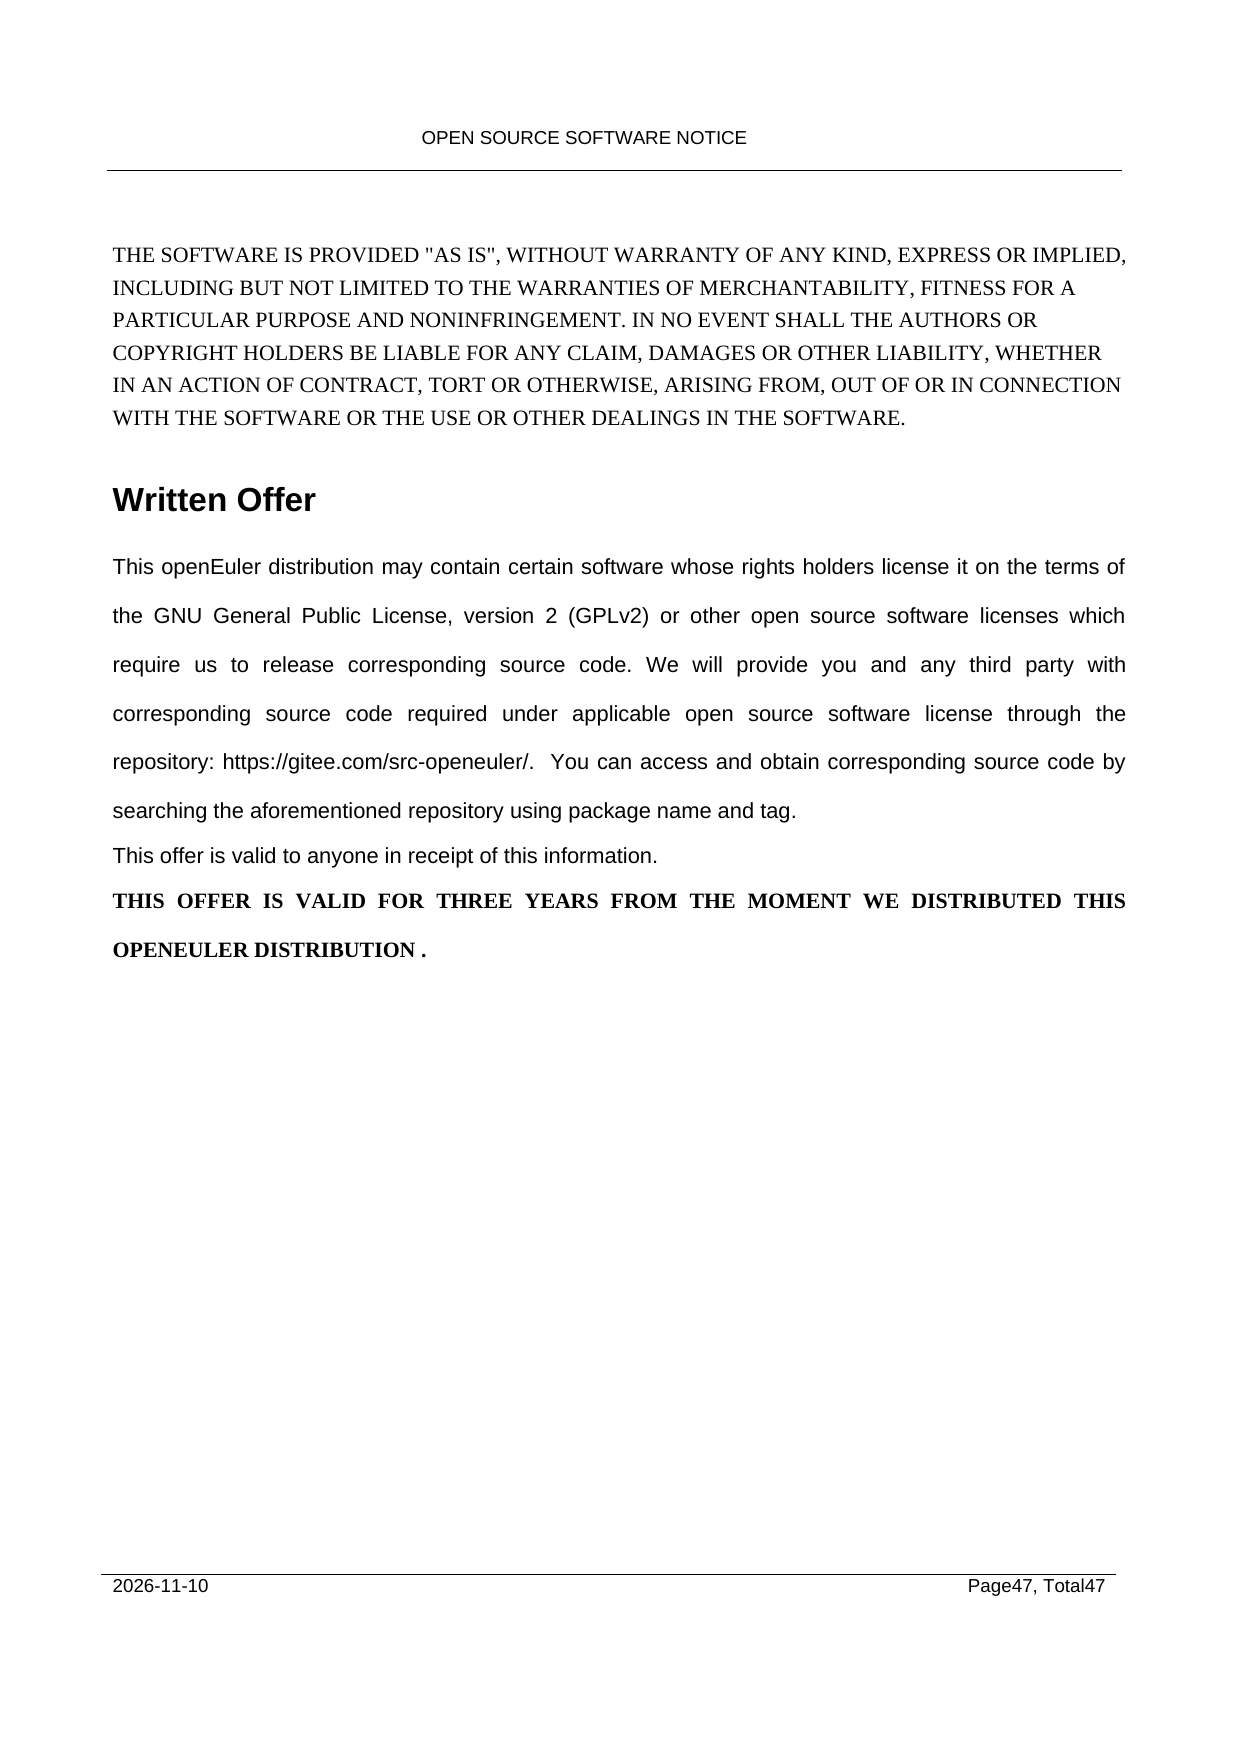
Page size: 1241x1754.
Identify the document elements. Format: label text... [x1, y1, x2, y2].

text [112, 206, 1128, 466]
text This openEuler distribution may contain certain software whose rights holders license it on the terms of the GNU General Public License, version 2 (GPLv2) or other open source software licenses which require us to release corresponding source code. We will provide you and any third party with corresponding source code required under applicable open source software license through the repository: https://gitee.com/src-openeuler/. You can access and obtain corresponding source code by searching the aforementioned repository using package name and tag. [112, 551, 1128, 827]
text Written Offer [112, 466, 1128, 531]
text This offer is valid to anyone in receipt of this information. [112, 839, 1128, 872]
text THIS OFFER IS VALID FOR THREE YEARS FROM THE MOMENT WE DISTRIBUTED THIS OPENEULER DISTRIBUTION . [112, 884, 1128, 966]
